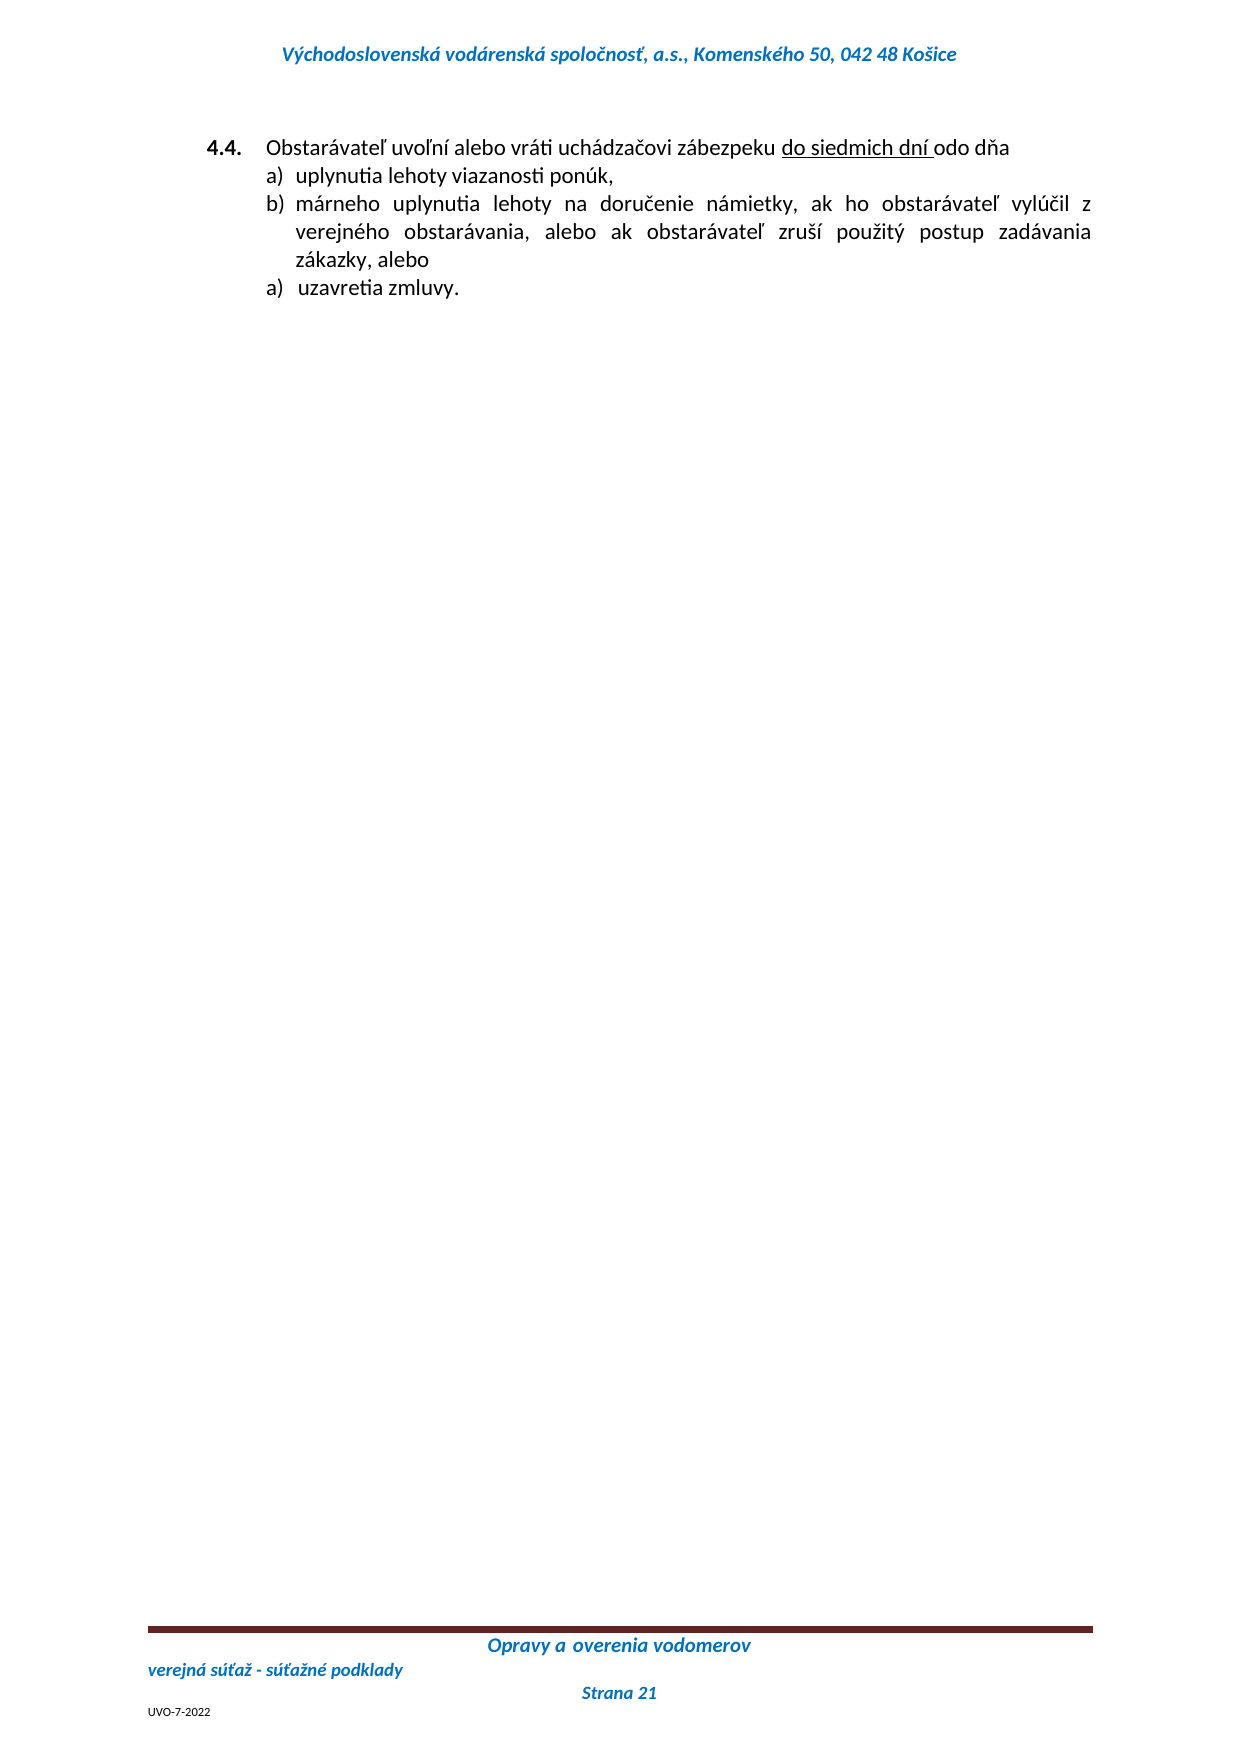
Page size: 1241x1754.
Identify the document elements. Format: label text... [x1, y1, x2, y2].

list uzavretia zmluvy. [266, 273, 1093, 301]
list uplynutia lehoty viazanosti ponúk, [266, 161, 1093, 189]
list márneho uplynutia lehoty na doručenie námietky, ak ho obstarávateľ vylúčil z verejného obstarávania, alebo ak obstarávateľ zruší použitý postup zadávania zákazky, alebo [266, 189, 1093, 273]
list Obstarávateľ uvoľní alebo vráti uchádzačovi zábezpeku do siedmich dní odo dňa [207, 133, 1093, 161]
